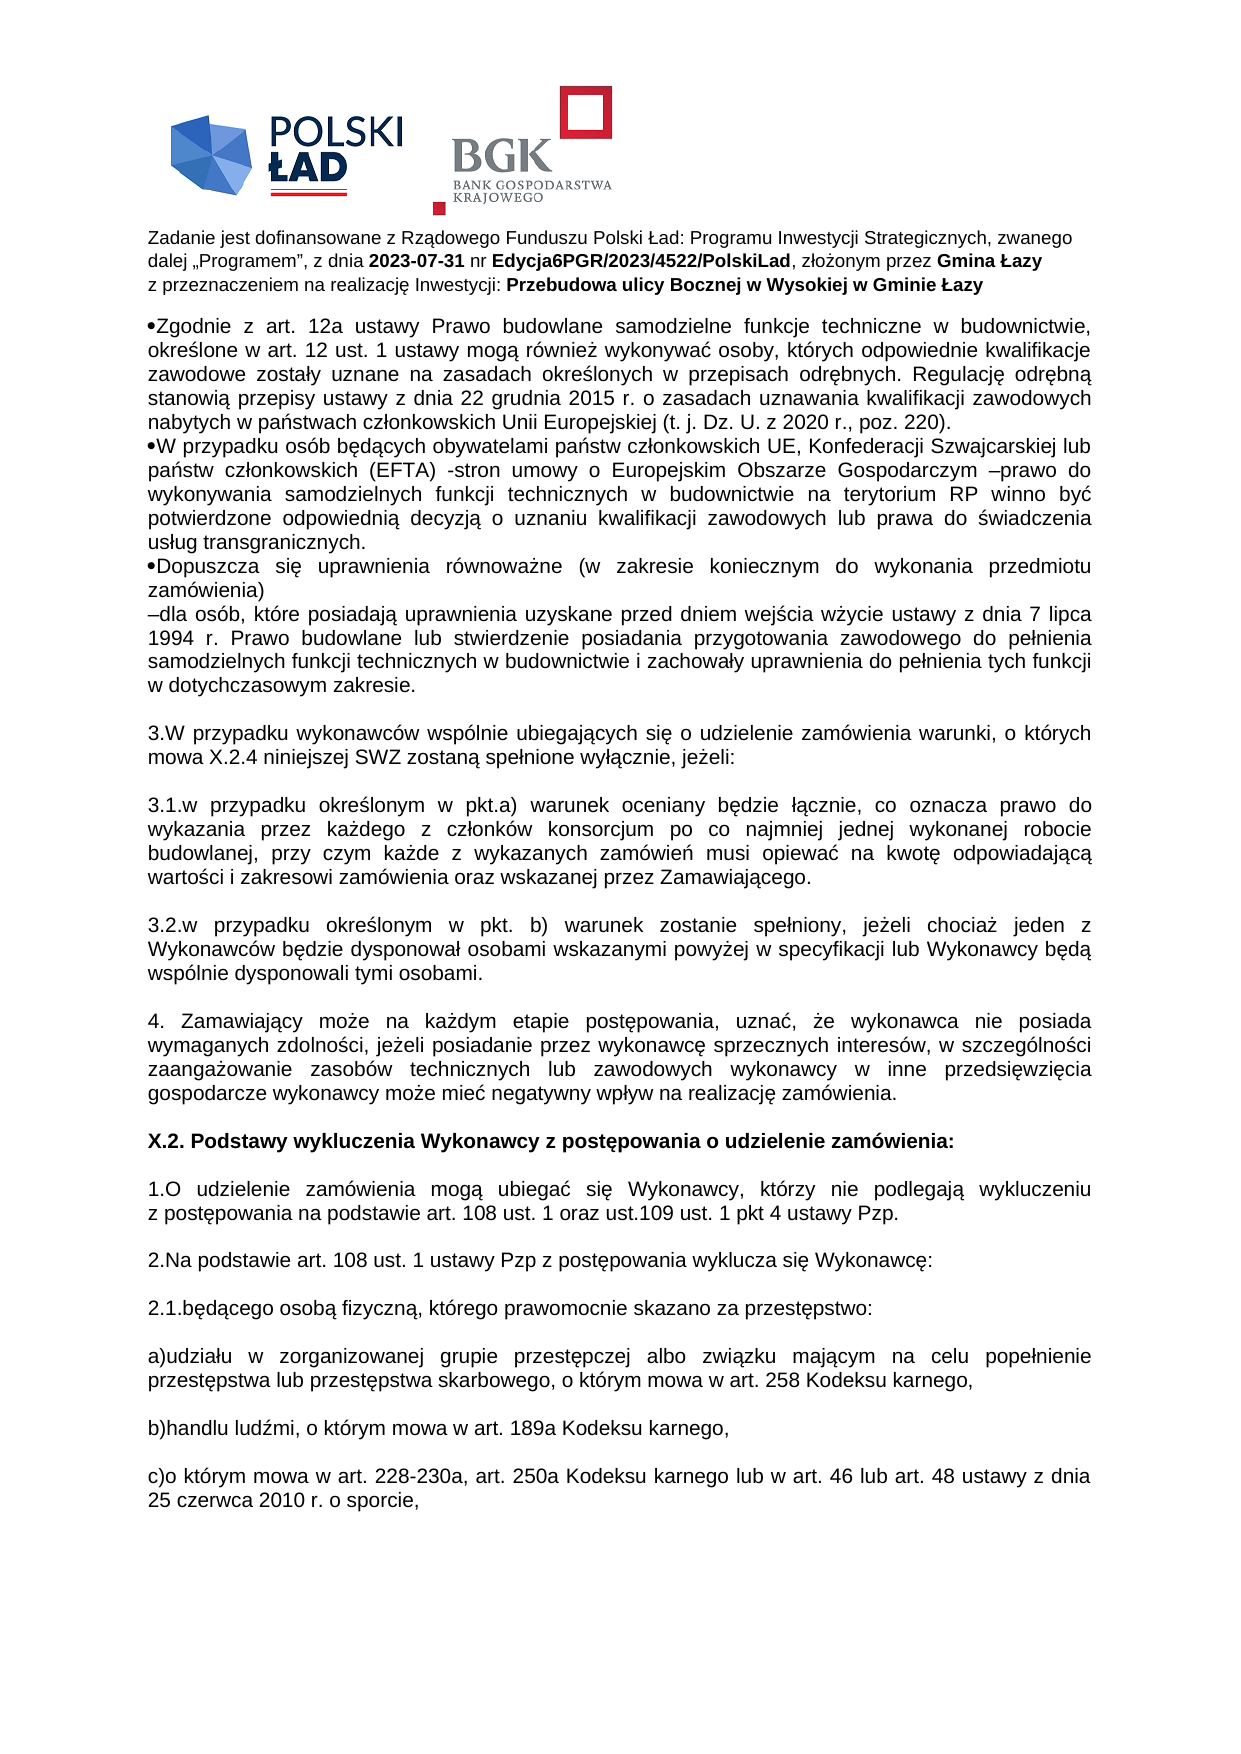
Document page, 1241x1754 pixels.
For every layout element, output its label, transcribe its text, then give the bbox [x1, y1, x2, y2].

text a)udziału w zorganizowanej grupie przestępczej albo związku mającym na celu popełnienie przestępstwa lub przestępstwa skarbowego, o którym mowa w art. 258 Kodeksu karnego, [148, 1344, 1093, 1392]
text b)handlu ludźmi, o którym mowa w art. 189a Kodeksu karnego, [148, 1416, 1093, 1440]
text X.2. Podstawy wykluczenia Wykonawcy z postępowania o udzielenie zamówienia: [148, 1128, 1093, 1152]
text 3.W przypadku wykonawców wspólnie ubiegających się o udzielenie zamówienia warunki, o których mowa X.2.4 niniejszej SWZ zostaną spełnione wyłącznie, jeżeli: [148, 721, 1093, 769]
text 3.2.w przypadku określonym w pkt. b) warunek zostanie spełniony, jeżeli chociaż jeden z Wykonawców będzie dysponował osobami wskazanymi powyżej w specyfikacji lub Wykonawcy będą wspólnie dysponowali tymi osobami. [148, 913, 1093, 985]
text 1.O udzielenie zamówienia mogą ubiegać się Wykonawcy, którzy nie podlegają wykluczeniu z postępowania na podstawie art. 108 ust. 1 oraz ust.109 ust. 1 pkt 4 ustawy Pzp. [148, 1176, 1093, 1224]
text 4. Zamawiający może na każdym etapie postępowania, uznać, że wykonawca nie posiada wymaganych zdolności, jeżeli posiadanie przez wykonawcę sprzecznych interesów, w szczególności zaangażowanie zasobów technicznych lub zawodowych wykonawcy w inne przedsięwzięcia gospodarcze wykonawcy może mieć negatywny wpływ na realizację zamówienia. [148, 1009, 1093, 1104]
text 2.Na podstawie art. 108 ust. 1 ustawy Pzp z postępowania wyklucza się Wykonawcę: [148, 1248, 1093, 1272]
text W przypadku osób będących obywatelami państw członkowskich UE, Konfederacji Szwajcarskiej lub państw członkowskich (EFTA) -stron umowy o Europejskim Obszarze Gospodarczym –prawo do wykonywania samodzielnych funkcji technicznych w budownictwie na terytorium RP winno być potwierdzone odpowiednią decyzją o uznaniu kwalifikacji zawodowych lub prawa do świadczenia usług transgranicznych. [148, 433, 1093, 553]
text Zgodnie z art. 12a ustawy Prawo budowlane samodzielne funkcje techniczne w budownictwie, określone w art. 12 ust. 1 ustawy mogą również wykonywać osoby, których odpowiednie kwalifikacje zawodowe zostały uznane na zasadach określonych w przepisach odrębnych. Regulację odrębną stanowią przepisy ustawy z dnia 22 grudnia 2015 r. o zasadach uznawania kwalifikacji zawodowych nabytych w państwach członkowskich Unii Europejskiej (t. j. Dz. U. z 2020 r., poz. 220). [148, 314, 1093, 433]
text –dla osób, które posiadają uprawnienia uzyskane przed dniem wejścia wżycie ustawy z dnia 7 lipca 1994 r. Prawo budowlane lub stwierdzenie posiadania przygotowania zawodowego do pełnienia samodzielnych funkcji technicznych w budownictwie i zachowały uprawnienia do pełnienia tych funkcji w dotychczasowym zakresie. [148, 601, 1093, 697]
text 3.1.w przypadku określonym w pkt.a) warunek oceniany będzie łącznie, co oznacza prawo do wykazania przez każdego z członków konsorcjum po co najmniej jednej wykonanej robocie budowlanej, przy czym każde z wykazanych zamówień musi opiewać na kwotę odpowiadającą wartości i zakresowi zamówienia oraz wskazanej przez Zamawiającego. [148, 793, 1093, 889]
text Dopuszcza się uprawnienia równoważne (w zakresie koniecznym do wykonania przedmiotu zamówienia) [148, 553, 1093, 601]
text 2.1.będącego osobą fizyczną, którego prawomocnie skazano za przestępstwo: [148, 1296, 1093, 1320]
text c)o którym mowa w art. 228-230a, art. 250a Kodeksu karnego lub w art. 46 lub art. 48 ustawy z dnia 25 czerwca 2010 r. o sporcie, [148, 1464, 1093, 1512]
